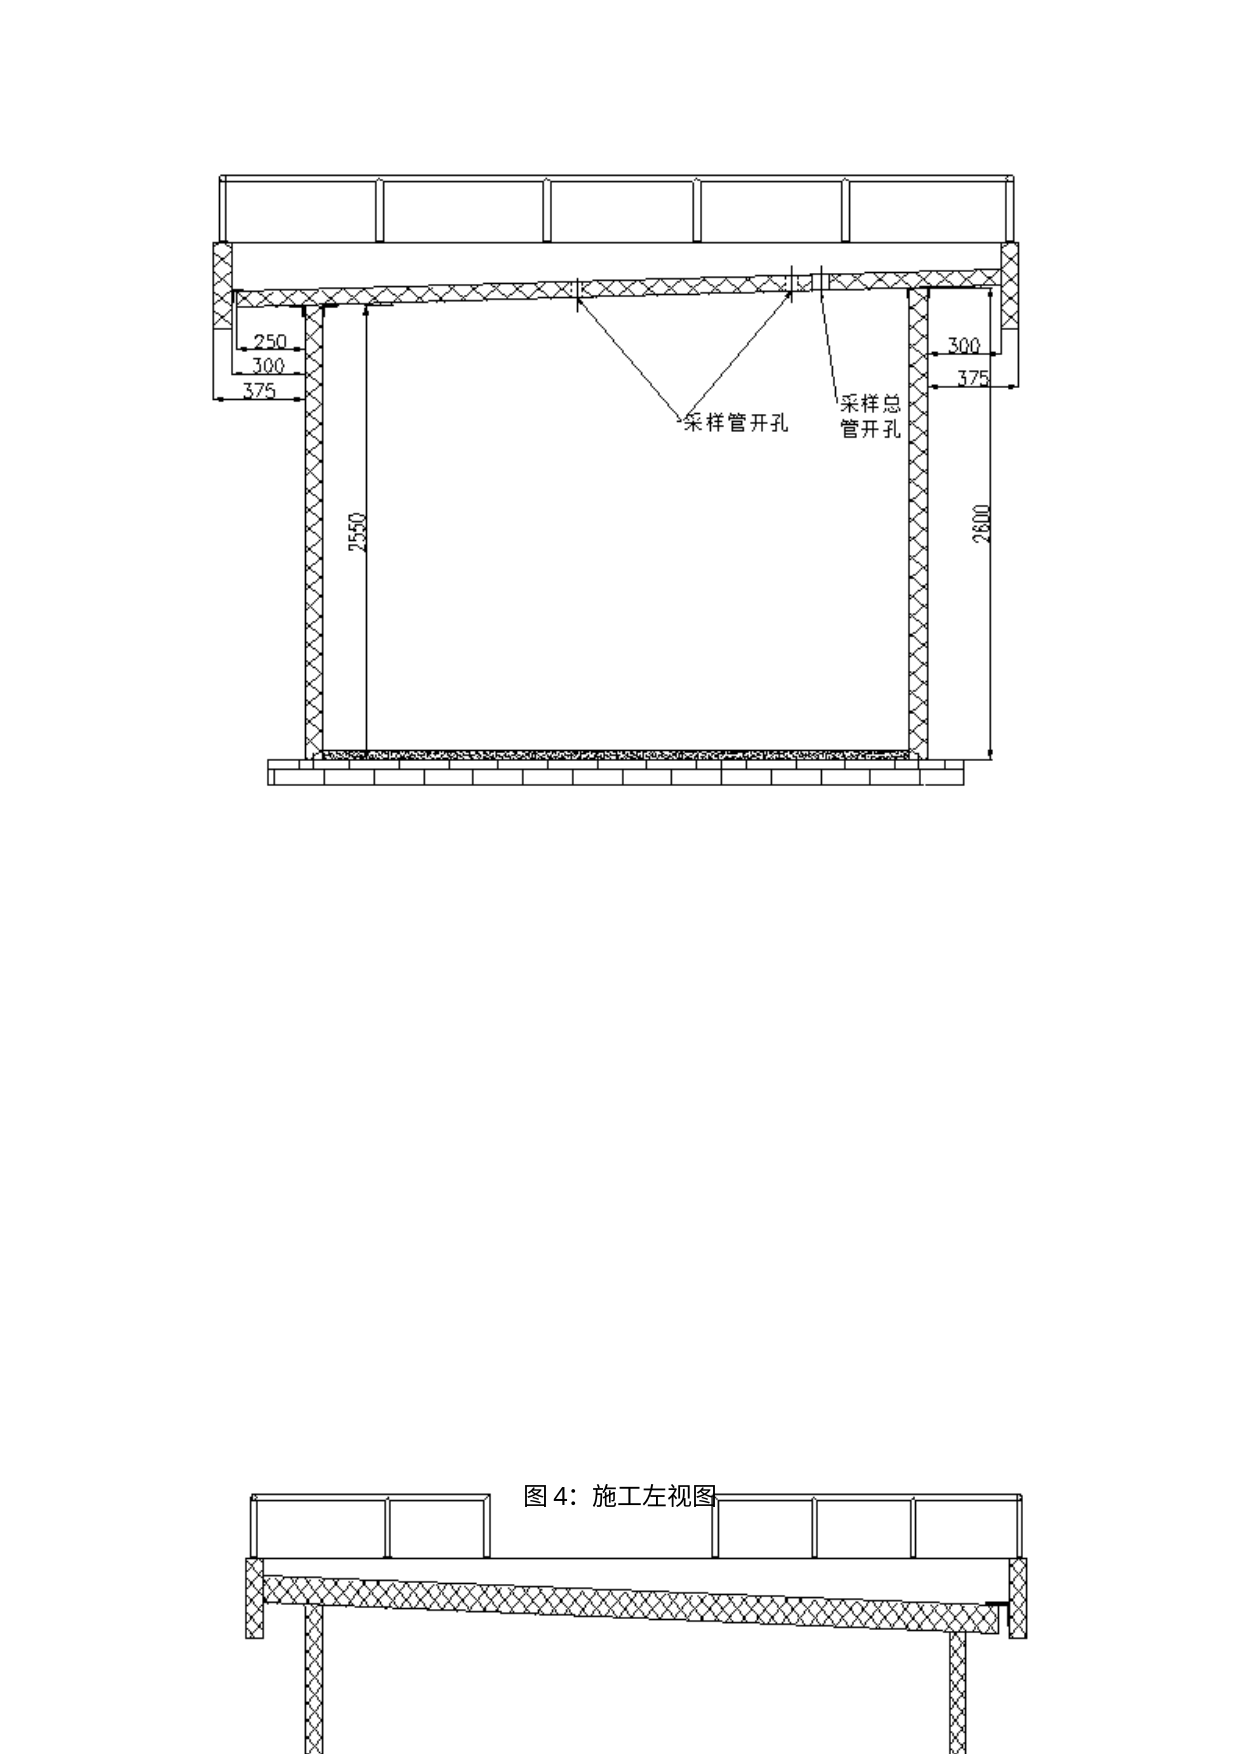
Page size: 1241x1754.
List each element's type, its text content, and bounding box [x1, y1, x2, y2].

picture [222, 1486, 1048, 1754]
picture [194, 168, 1032, 797]
text 图4：施工左视图 [112, 1462, 1128, 1527]
